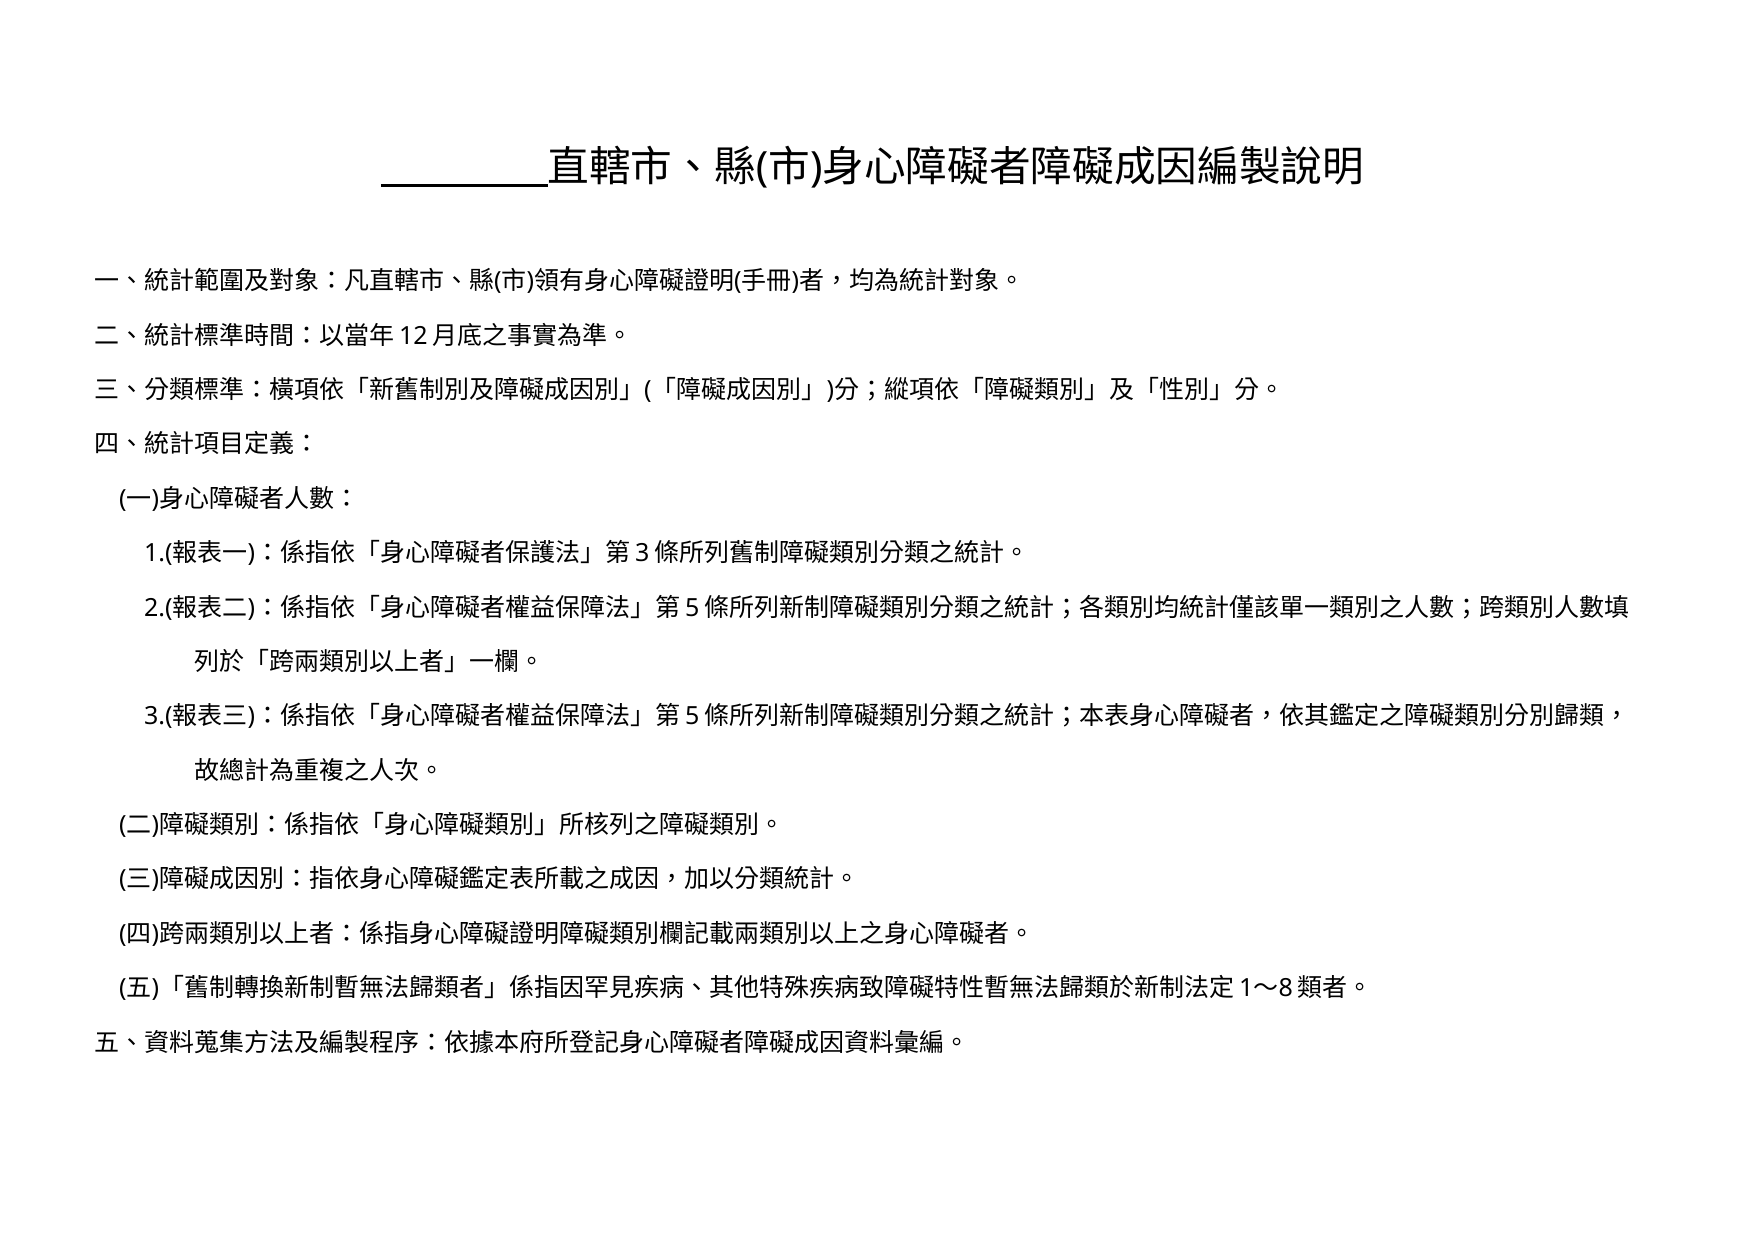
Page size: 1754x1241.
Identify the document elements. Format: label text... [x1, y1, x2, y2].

text 直轄市、縣(市)身心障礙者障礙成因編製說明 [94, 133, 1651, 193]
text (三)障礙成因別：指依身心障礙鑑定表所載之成因，加以分類統計。 [119, 859, 1651, 895]
text (一)身心障礙者人數： [119, 478, 1651, 514]
text (二)障礙類別：係指依「身心障礙類別」所核列之障礙類別。 [119, 804, 1651, 841]
text 三、分類標準：橫項依「新舊制別及障礙成因別」(「障礙成因別」)分；縱項依「障礙類別」及「性別」分。 [94, 369, 1651, 406]
text (四)跨兩類別以上者：係指身心障礙證明障礙類別欄記載兩類別以上之身心障礙者。 [119, 913, 1651, 949]
text (五)「舊制轉換新制暫無法歸類者」係指因罕見疾病、其他特殊疾病致障礙特性暫無法歸類於新制法定1～8類者。 [119, 968, 1651, 1004]
text 五、資料蒐集方法及編製程序：依據本府所登記身心障礙者障礙成因資料彙編。 [94, 1022, 1651, 1058]
text 一、統計範圍及對象：凡直轄市、縣(市)領有身心障礙證明(手冊)者，均為統計對象。 [94, 261, 1651, 297]
text 四、統計項目定義： [94, 424, 1651, 460]
text 二、統計標準時間：以當年12月底之事實為準。 [94, 315, 1651, 351]
text 1.(報表一)：係指依「身心障礙者保護法」第3條所列舊制障礙類別分類之統計。 [144, 533, 1651, 569]
text 3.(報表三)：係指依「身心障礙者權益保障法」第5條所列新制障礙類別分類之統計；本表身心障礙者，依其鑑定之障礙類別分別歸類，故總計為重複之人次。 [144, 696, 1651, 786]
text 2.(報表二)：係指依「身心障礙者權益保障法」第5條所列新制障礙類別分類之統計；各類別均統計僅該單一類別之人數；跨類別人數填列於「跨兩類別以上者」一欄。 [144, 587, 1651, 678]
